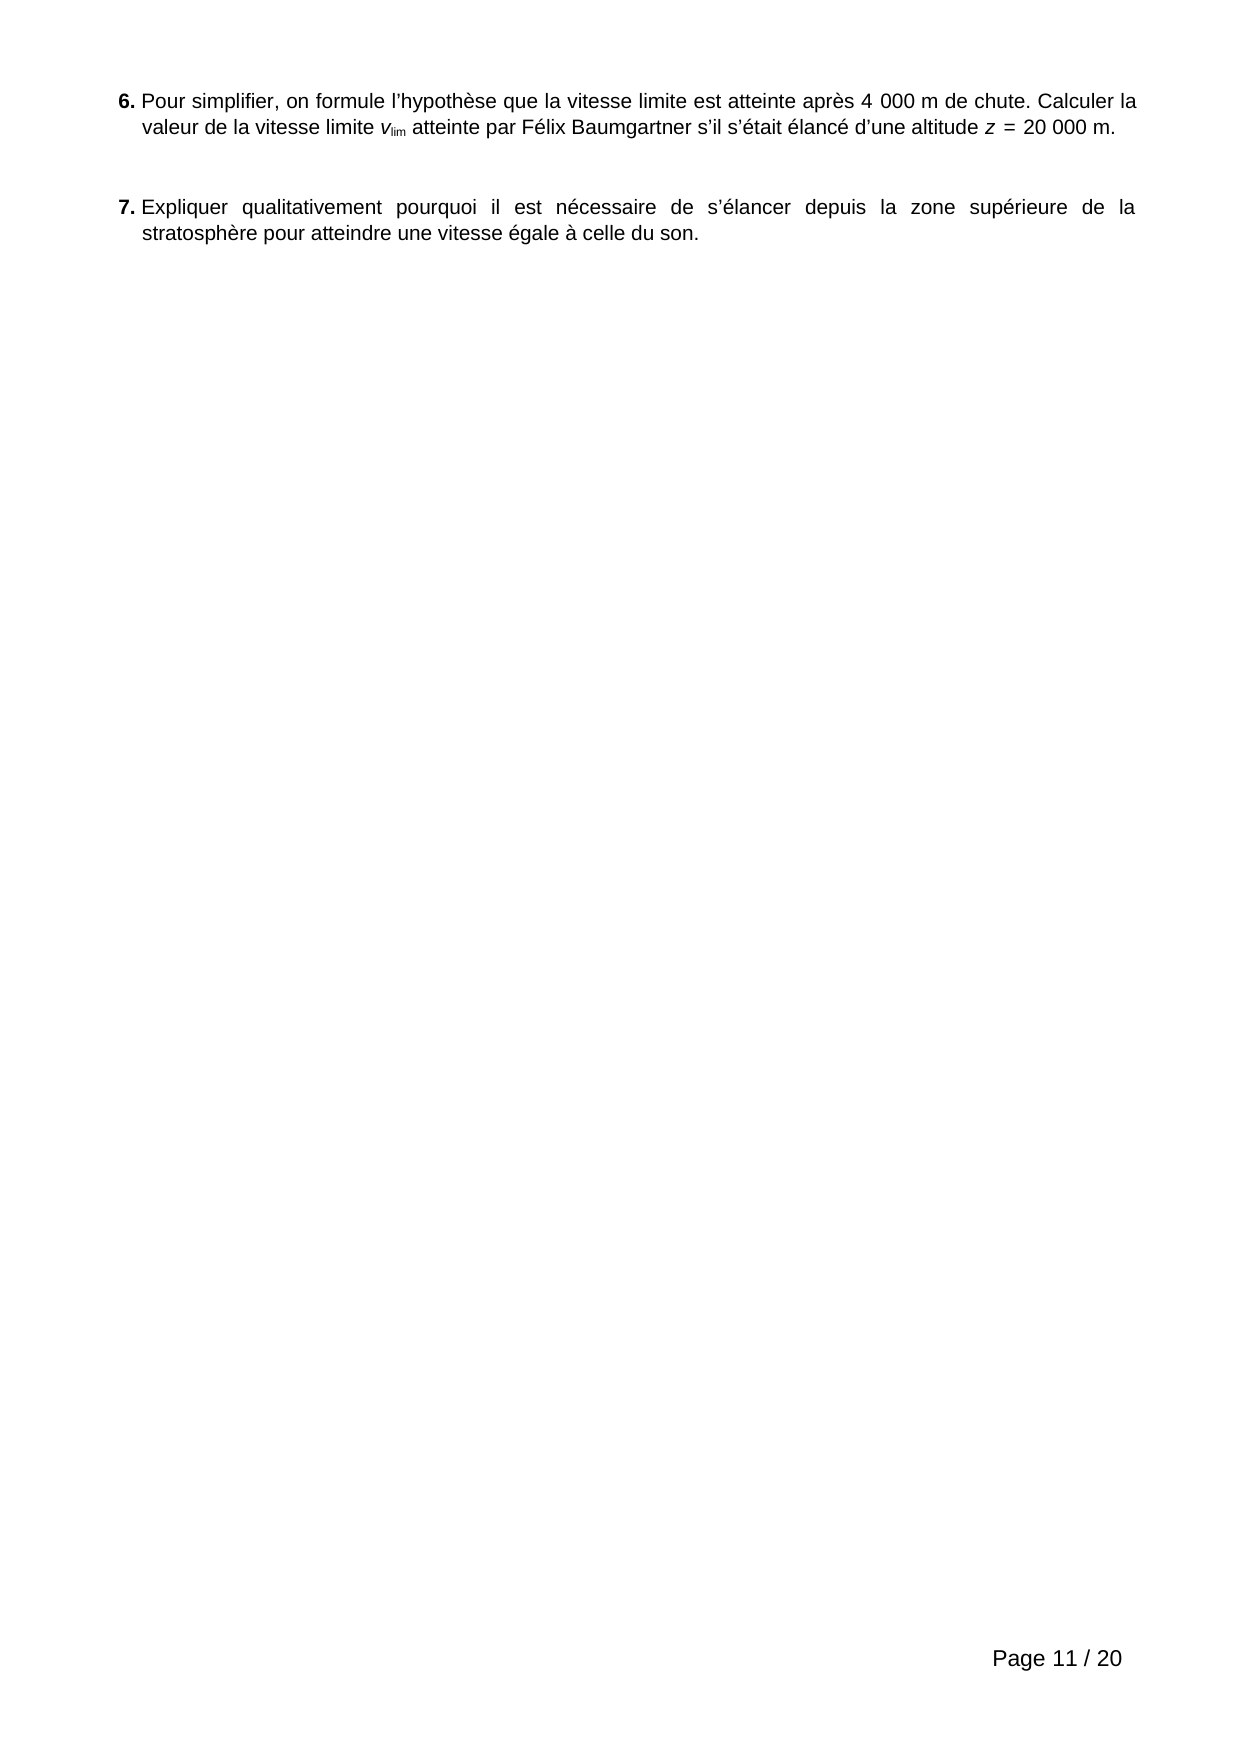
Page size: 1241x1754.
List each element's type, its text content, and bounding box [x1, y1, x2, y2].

subtitle Pour simplifier, on formule l’hypothèse que la vitesse limite est atteinte après 4 000 m de chute. Calculer la valeur de la vitesse limite vlim atteinte par Félix Baumgartner s’il s’était élancé d’une altitude z = 20 000 m. [118, 89, 1137, 139]
subtitle Expliquer qualitativement pourquoi il est nécessaire de s’élancer depuis la zone supérieure de la stratosphère pour atteindre une vitesse égale à celle du son. [118, 195, 1137, 245]
